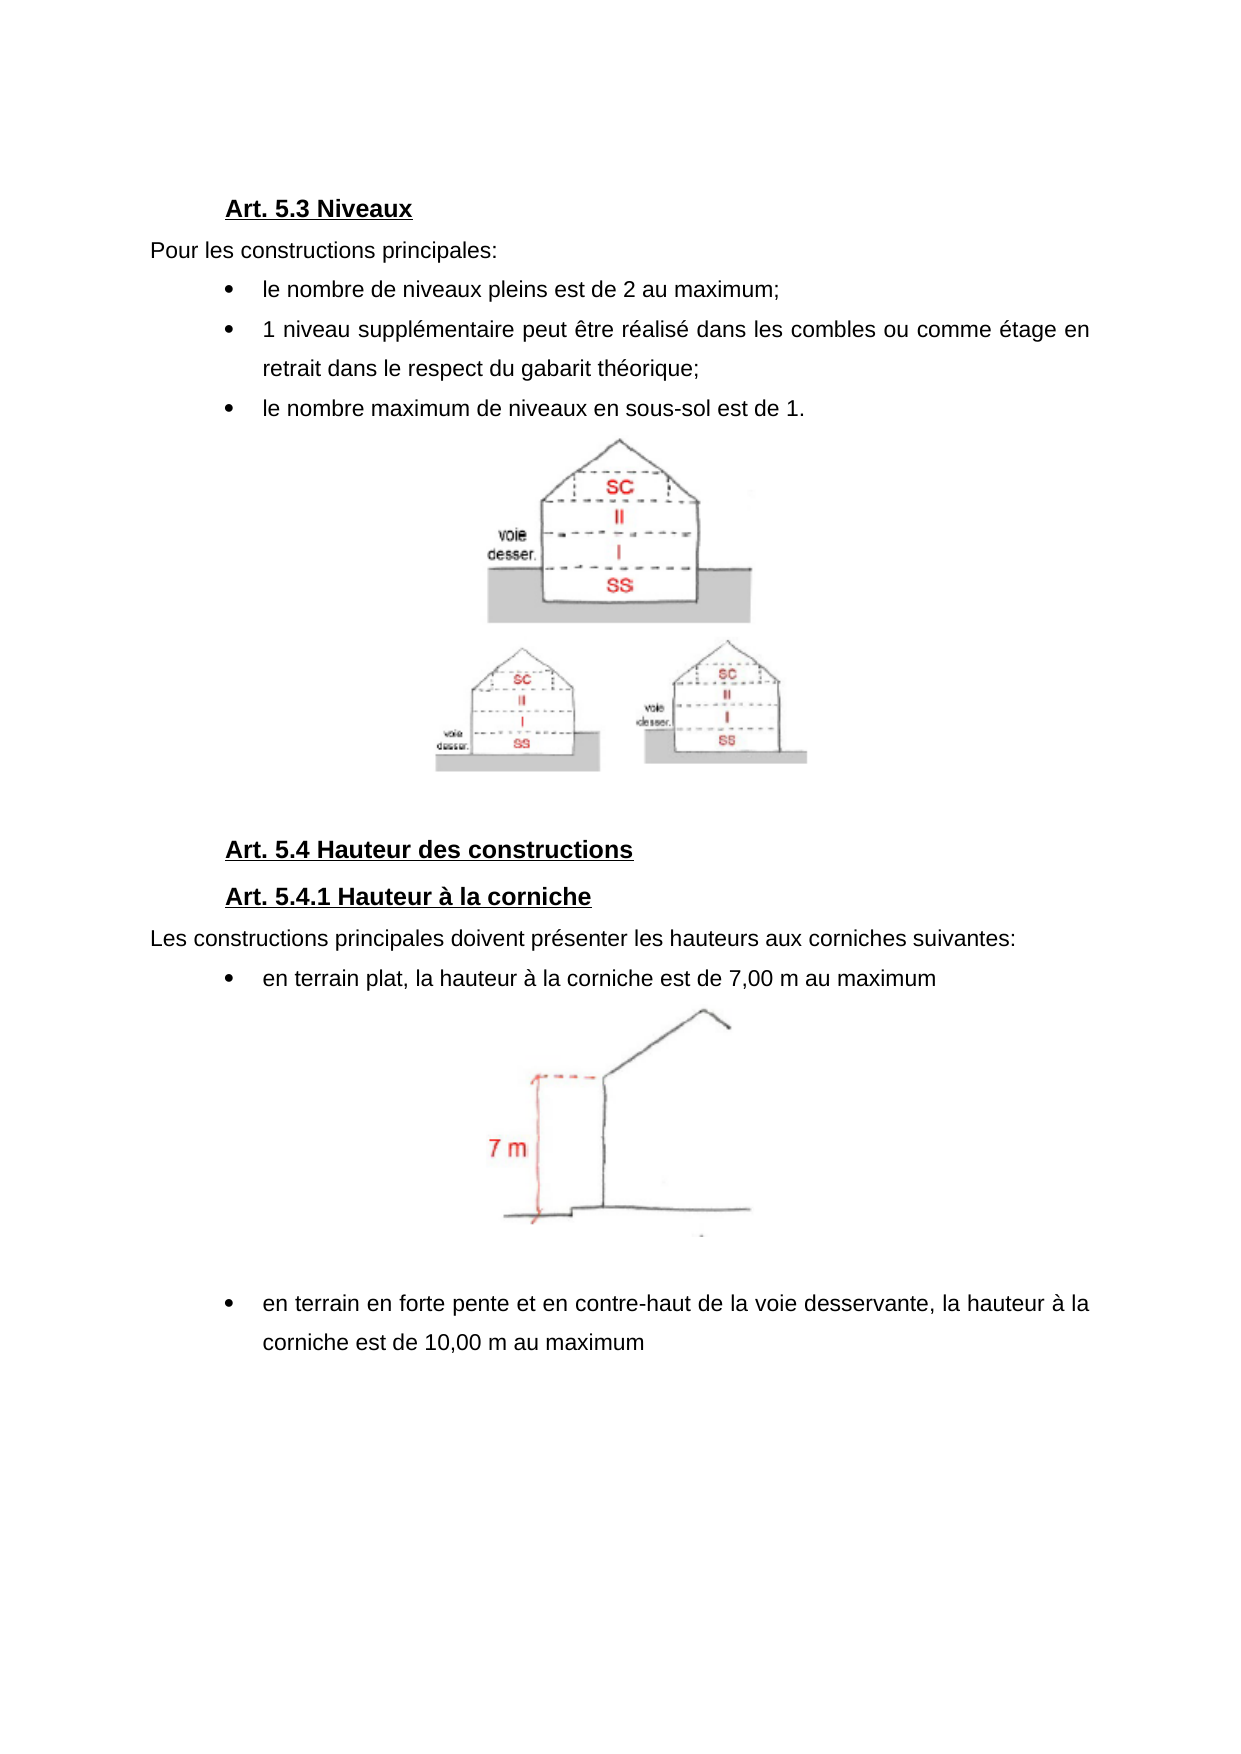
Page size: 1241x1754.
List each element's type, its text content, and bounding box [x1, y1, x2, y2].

text Pour les constructions principales: [150, 237, 1090, 263]
list 1 niveau supplémentaire peut être réalisé dans les combles ou comme étage en retrait dans le respect du gabarit théorique; [225, 316, 1090, 382]
picture [485, 1004, 755, 1237]
subtitle Art. 5.3 Niveaux [225, 194, 1090, 222]
picture [428, 434, 812, 778]
list en terrain en forte pente et en contre-haut de la voie desservante, la hauteur à la corniche est de 10,00 m au maximum [225, 1289, 1090, 1355]
list le nombre de niveaux pleins est de 2 au maximum; [225, 276, 1090, 303]
list en terrain plat, la hauteur à la corniche est de 7,00 m au maximum [225, 964, 1090, 991]
text Les constructions principales doivent présenter les hauteurs aux corniches suivantes: [150, 925, 1090, 951]
list le nombre maximum de niveaux en sous-sol est de 1. [225, 395, 1090, 421]
subtitle Art. 5.4 Hauteur des constructions [225, 835, 1090, 863]
subtitle Art. 5.4.1 Hauteur à la corniche [225, 882, 1090, 911]
